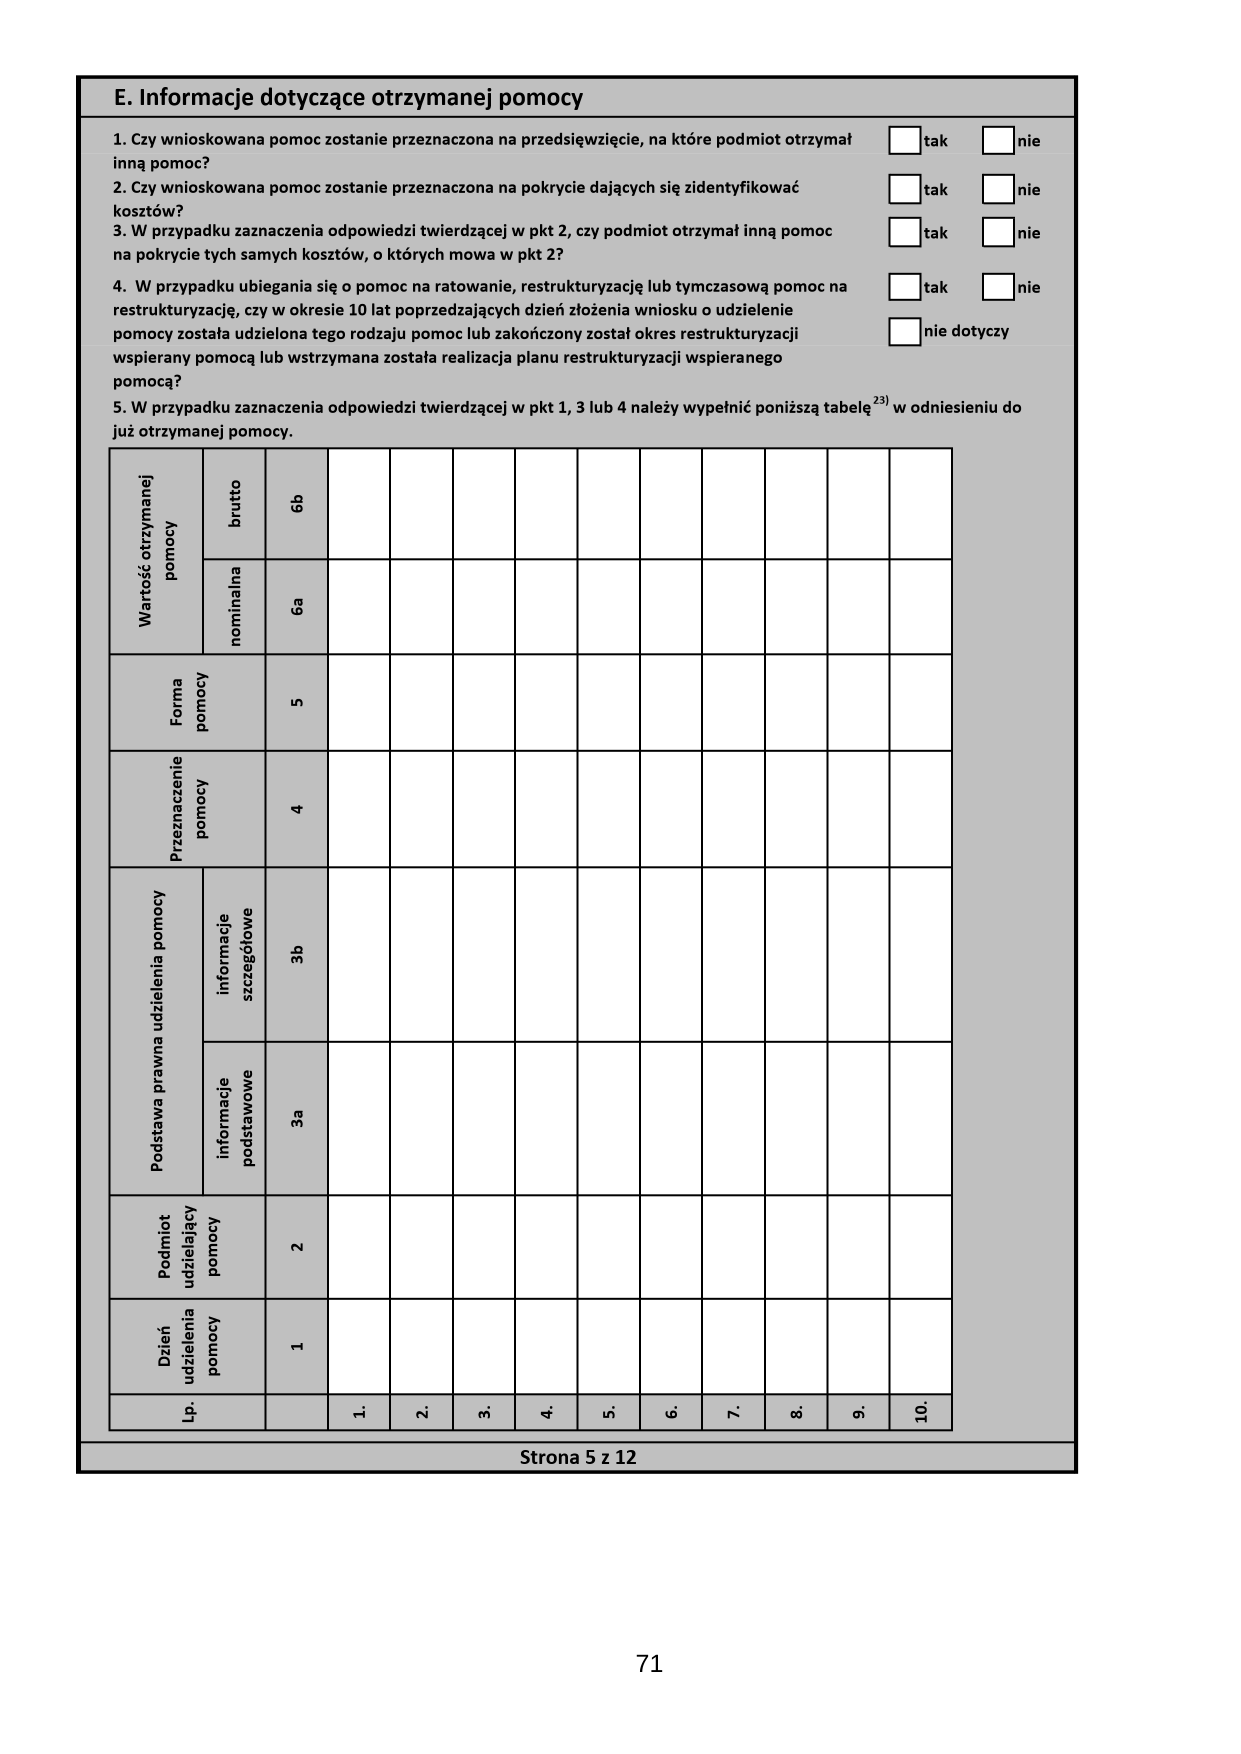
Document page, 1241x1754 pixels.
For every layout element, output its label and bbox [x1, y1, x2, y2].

picture [75, 75, 1079, 1474]
